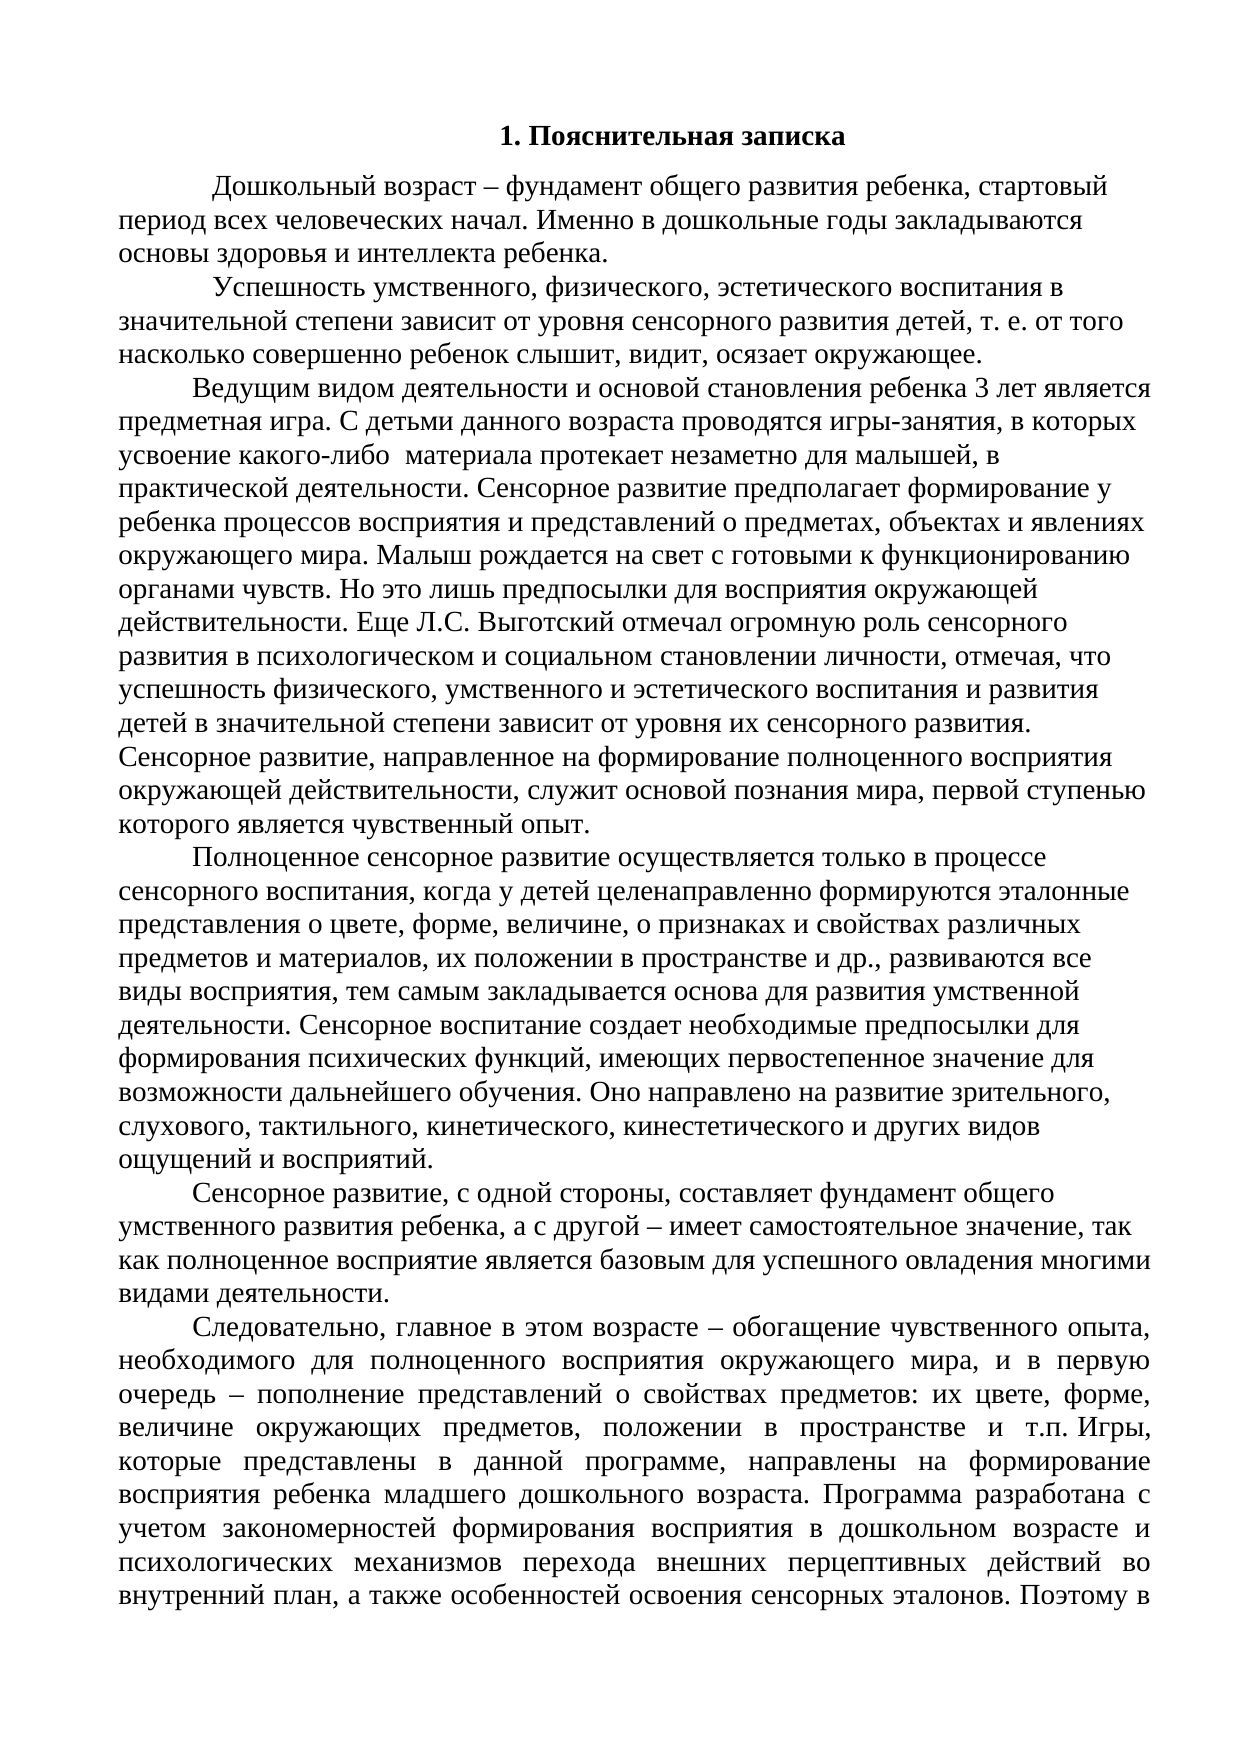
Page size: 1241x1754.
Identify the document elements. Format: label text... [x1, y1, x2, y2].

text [118, 1309, 1152, 1611]
text Дошкольный возраст – фундамент общего развития ребенка, стартовый период всех человеческих начал. Именно в дошкольные годы закладываются основы здоровья и интеллекта ребенка. [118, 168, 1152, 269]
text Успешность умственного, физического, эстетического воспитания в значительной степени зависит от уровня сенсорного развития детей, т. е. от того насколько совершенно ребенок слышит, видит, осязает окружающее. Ведущим видом деятельности и основой становления ребенка 3 лет является предметная игра. С детьми данного возраста проводятся игры-занятия, в которых усвоение какого-либо материала протекает незаметно для малышей, в практической деятельности. Сенсорное развитие предполагает формирование у ребенка процессов восприятия и представлений о предметах, объектах и явлениях окружающего мира. Малыш рождается на свет с готовыми к функционированию органами чувств. Но это лишь предпосылки для восприятия окружающей действительности. Еще Л.С. Выготский отмечал огромную роль сенсорного развития в психологическом и социальном становлении личности, отмечая, что успешность физического, умственного и эстетического воспитания и развития детей в значительной степени зависит от уровня их сенсорного развития. Сенсорное развитие, направленное на формирование полноценного восприятия окружающей действительности, служит основой познания мира, первой ступенью которого является чувственный опыт. Полноценное сенсорное развитие осуществляется только в процессе сенсорного воспитания, когда у детей целенаправленно формируются эталонные представления о цвете, форме, величине, о признаках и свойствах различных предметов и материалов, их положении в пространстве и др., развиваются все виды восприятия, тем самым закладывается основа для развития умственной деятельности. Сенсорное воспитание создает необходимые предпосылки для формирования психических функций, имеющих первостепенное значение для возможности дальнейшего обучения. Оно направлено на развитие зрительного, слухового, тактильного, кинетического, кинестетического и других видов ощущений и восприятий. Сенсорное развитие, с одной стороны, составляет фундамент общего умственного развития ребенка, а с другой – имеет самостоятельное значение, так как полноценное восприятие является базовым для успешного овладения многими видами деятельности. [118, 269, 1152, 1309]
list 1. Пояснительная записка [193, 118, 1152, 152]
